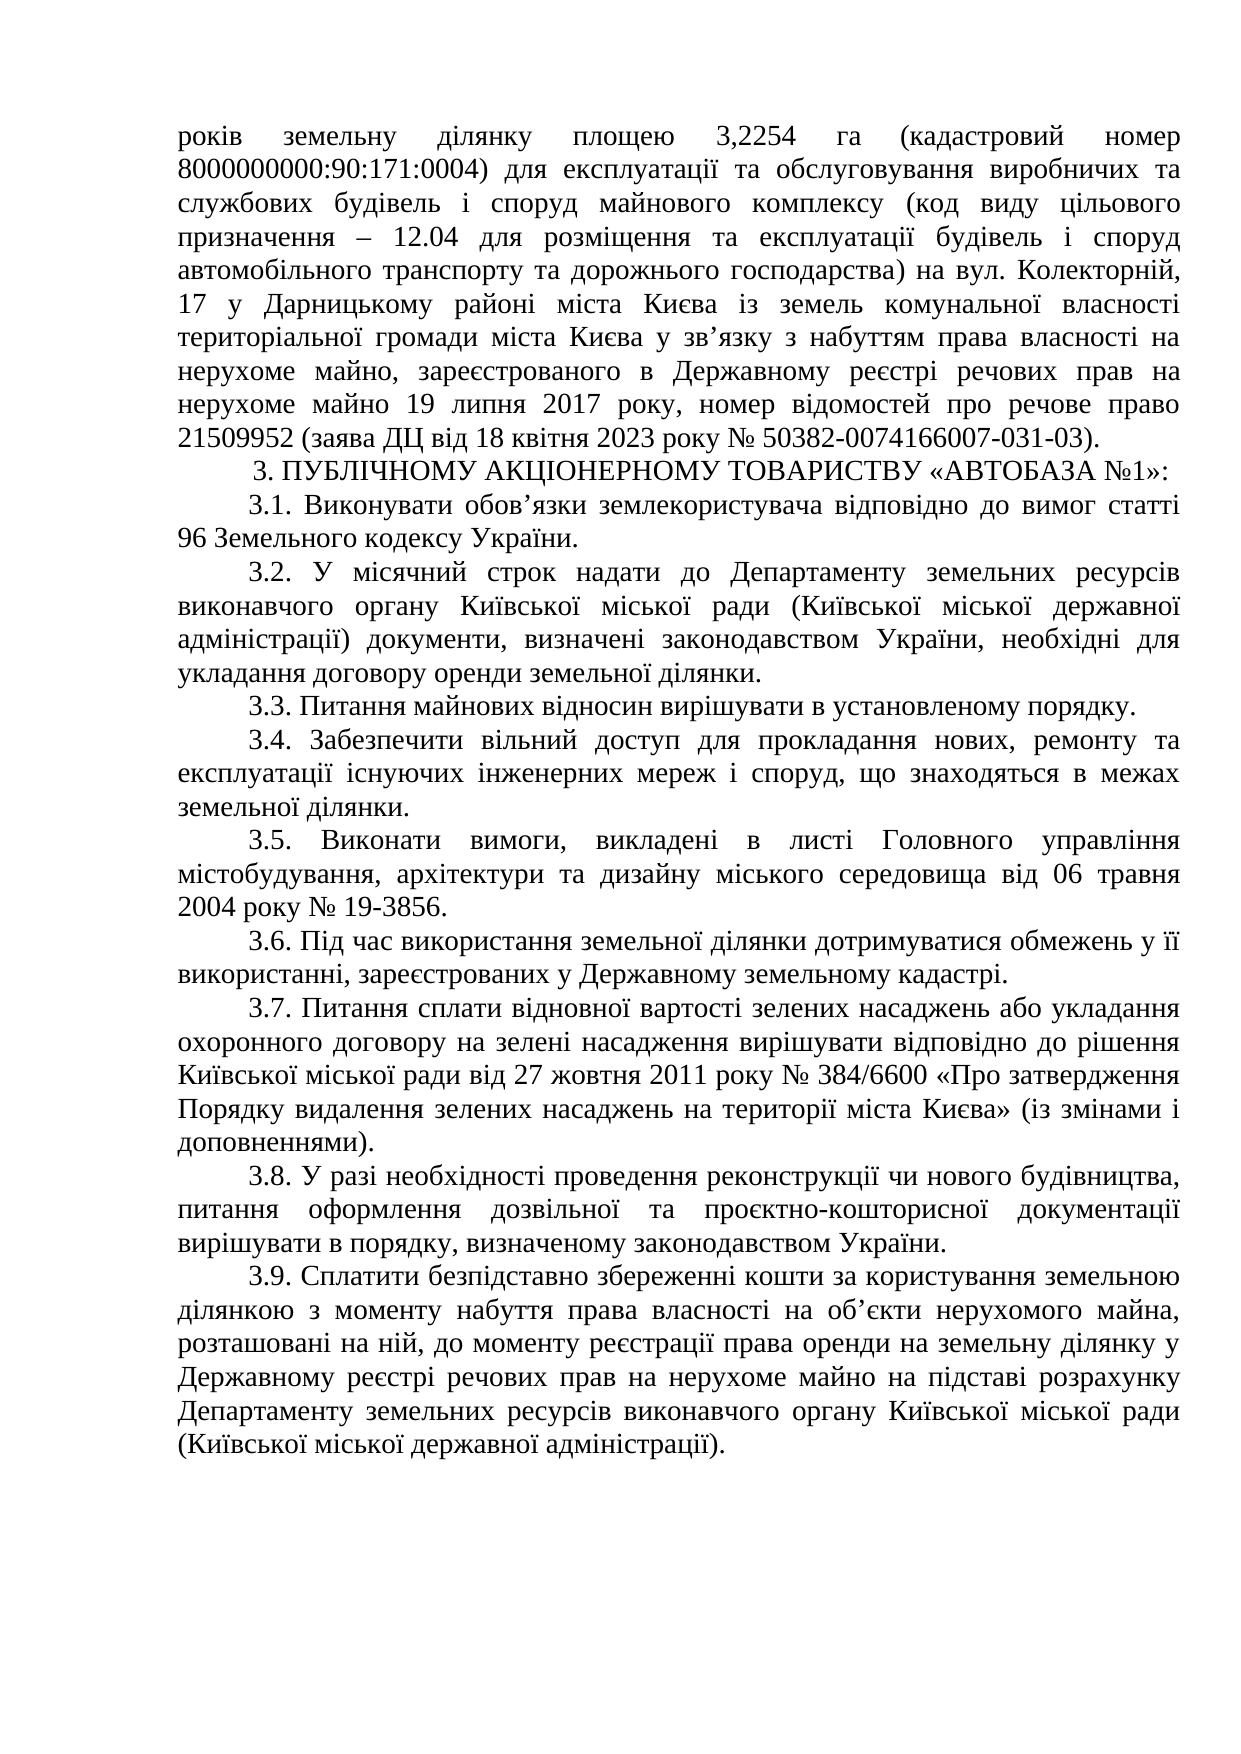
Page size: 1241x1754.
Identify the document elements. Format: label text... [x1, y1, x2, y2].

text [177, 118, 1181, 453]
text 3.4. Забезпечити вільний доступ для прокладання нових, ремонту та експлуатації існуючих інженерних мереж і споруд, що знаходяться в межах земельної ділянки. [177, 722, 1181, 822]
text 3.9. Сплатити безпідставно збереженні кошти за користування земельною ділянкою з моменту набуття права власності на об’єкти нерухомого майна, розташовані на ній, до моменту реєстрації права оренди на земельну ділянку у Державному реєстрі речових прав на нерухоме майно на підставі розрахунку Департаменту земельних ресурсів виконавчого органу Київської міської ради (Київської міської державної адміністрації). [177, 1258, 1181, 1460]
text 3. ПУБЛІЧНОМУ АКЦІОНЕРНОМУ ТОВАРИСТВУ «АВТОБАЗА №1»: [177, 453, 1181, 487]
text 3.6. Під час використання земельної ділянки дотримуватися обмежень у її використанні, зареєстрованих у Державному земельному кадастрі. [177, 923, 1181, 990]
text 3.1. Виконувати обов’язки землекористувача відповідно до вимог статті 96 Земельного кодексу України. [177, 487, 1181, 554]
text 3.2. У місячний строк надати до Департаменту земельних ресурсів виконавчого органу Київської міської ради (Київської міської державної адміністрації) документи, визначені законодавством України, необхідні для укладання договору оренди земельної ділянки. [177, 554, 1181, 688]
text 3.8. У разі необхідності проведення реконструкції чи нового будівництва, питання оформлення дозвільної та проєктно-кошторисної документації вирішувати в порядку, визначеному законодавством України. [177, 1158, 1181, 1258]
text 3.5. Виконати вимоги, викладені в листі Головного управління містобудування, архітектури та дизайну міського середовища від 06 травня 2004 року № 19-3856. [177, 822, 1181, 923]
text 3.3. Питання майнових відносин вирішувати в установленому порядку. [177, 688, 1181, 722]
text 3.7. Питання сплати відновної вартості зелених насаджень або укладання охоронного договору на зелені насадження вирішувати відповідно до рішення Київської міської ради від 27 жовтня 2011 року № 384/6600 «Про затвердження Порядку видалення зелених насаджень на території міста Києва» (із змінами і доповненнями). [177, 990, 1181, 1158]
